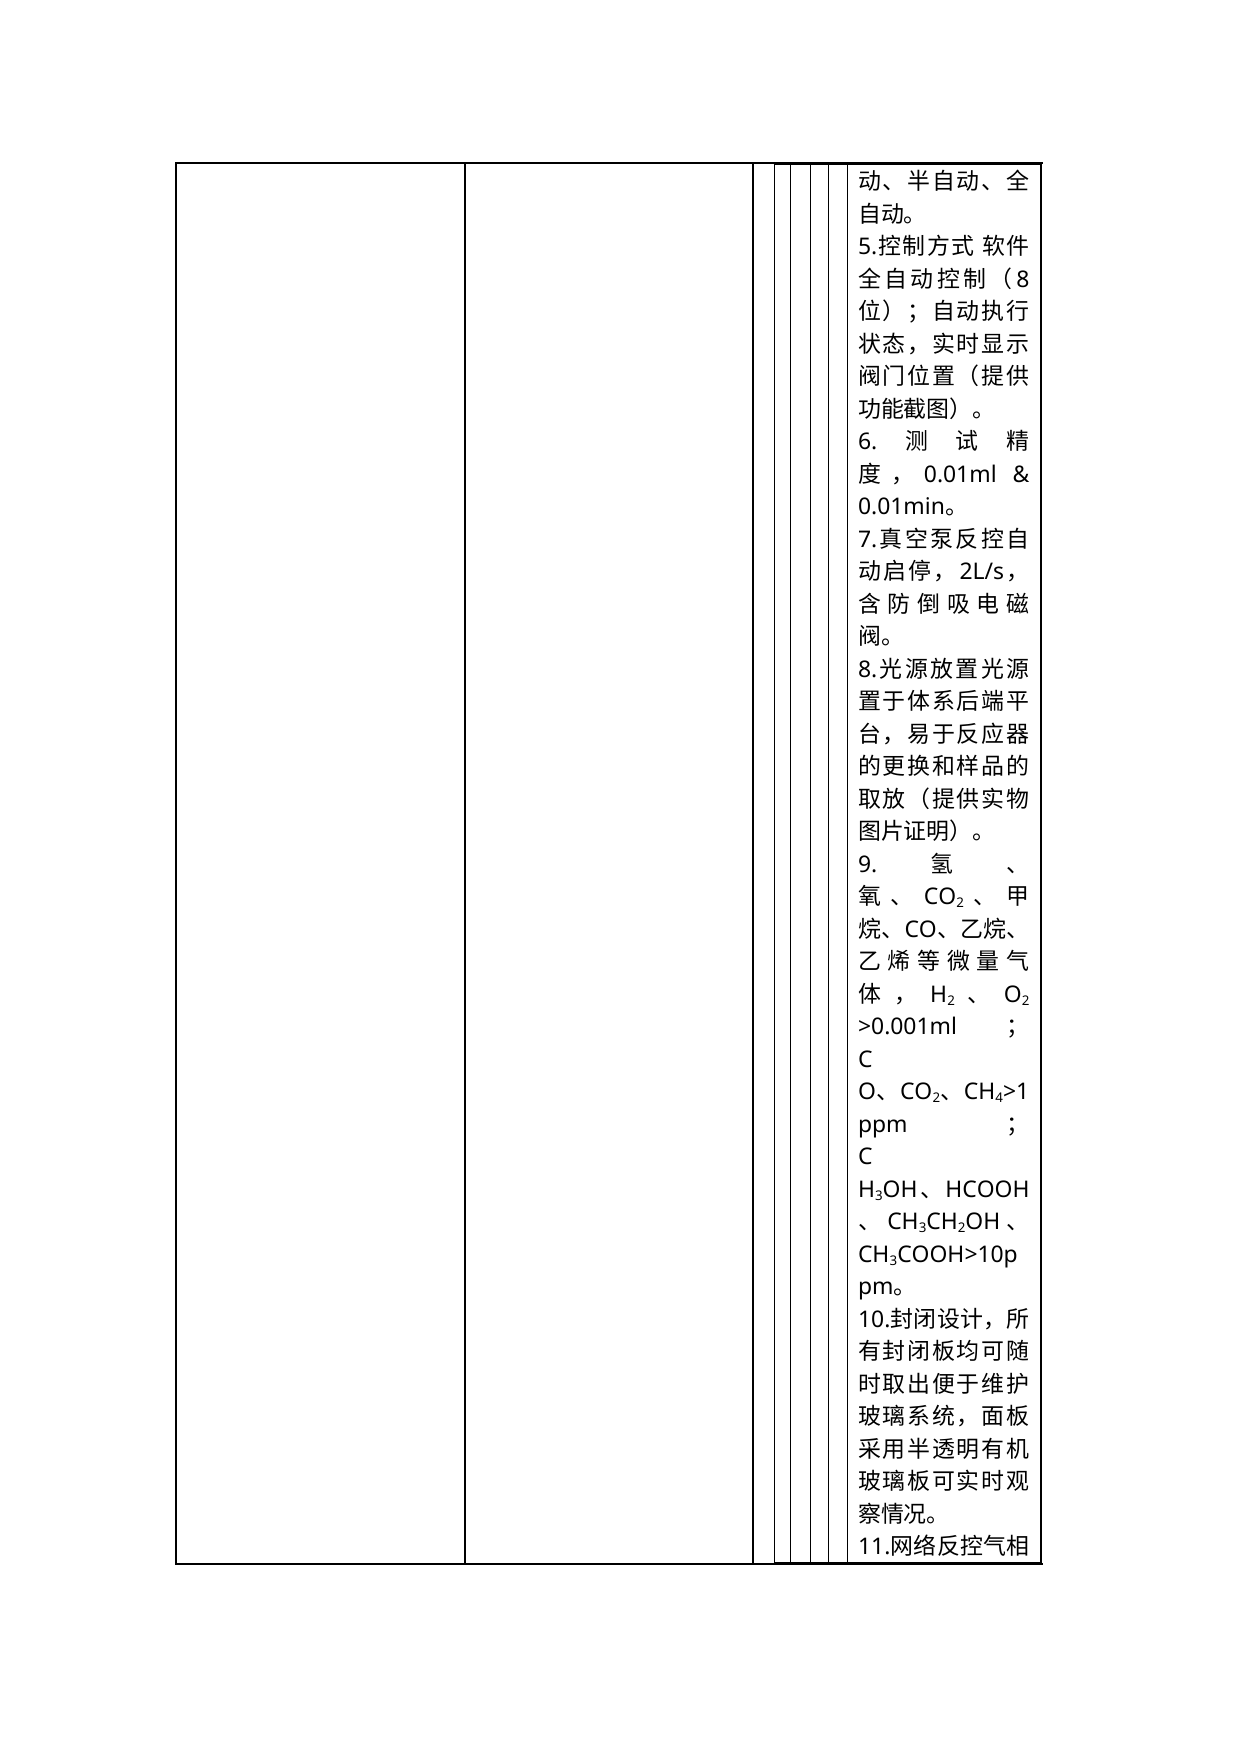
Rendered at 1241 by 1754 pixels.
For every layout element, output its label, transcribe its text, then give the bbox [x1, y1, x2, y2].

table_cell [829, 165, 847, 1562]
table_cell [466, 164, 752, 1563]
table_cell [848, 165, 1040, 1562]
table_cell [754, 164, 774, 1563]
table_cell [791, 165, 810, 1562]
table_cell 1 [177, 164, 464, 1563]
table_cell [775, 165, 790, 1562]
table_cell [811, 165, 828, 1562]
